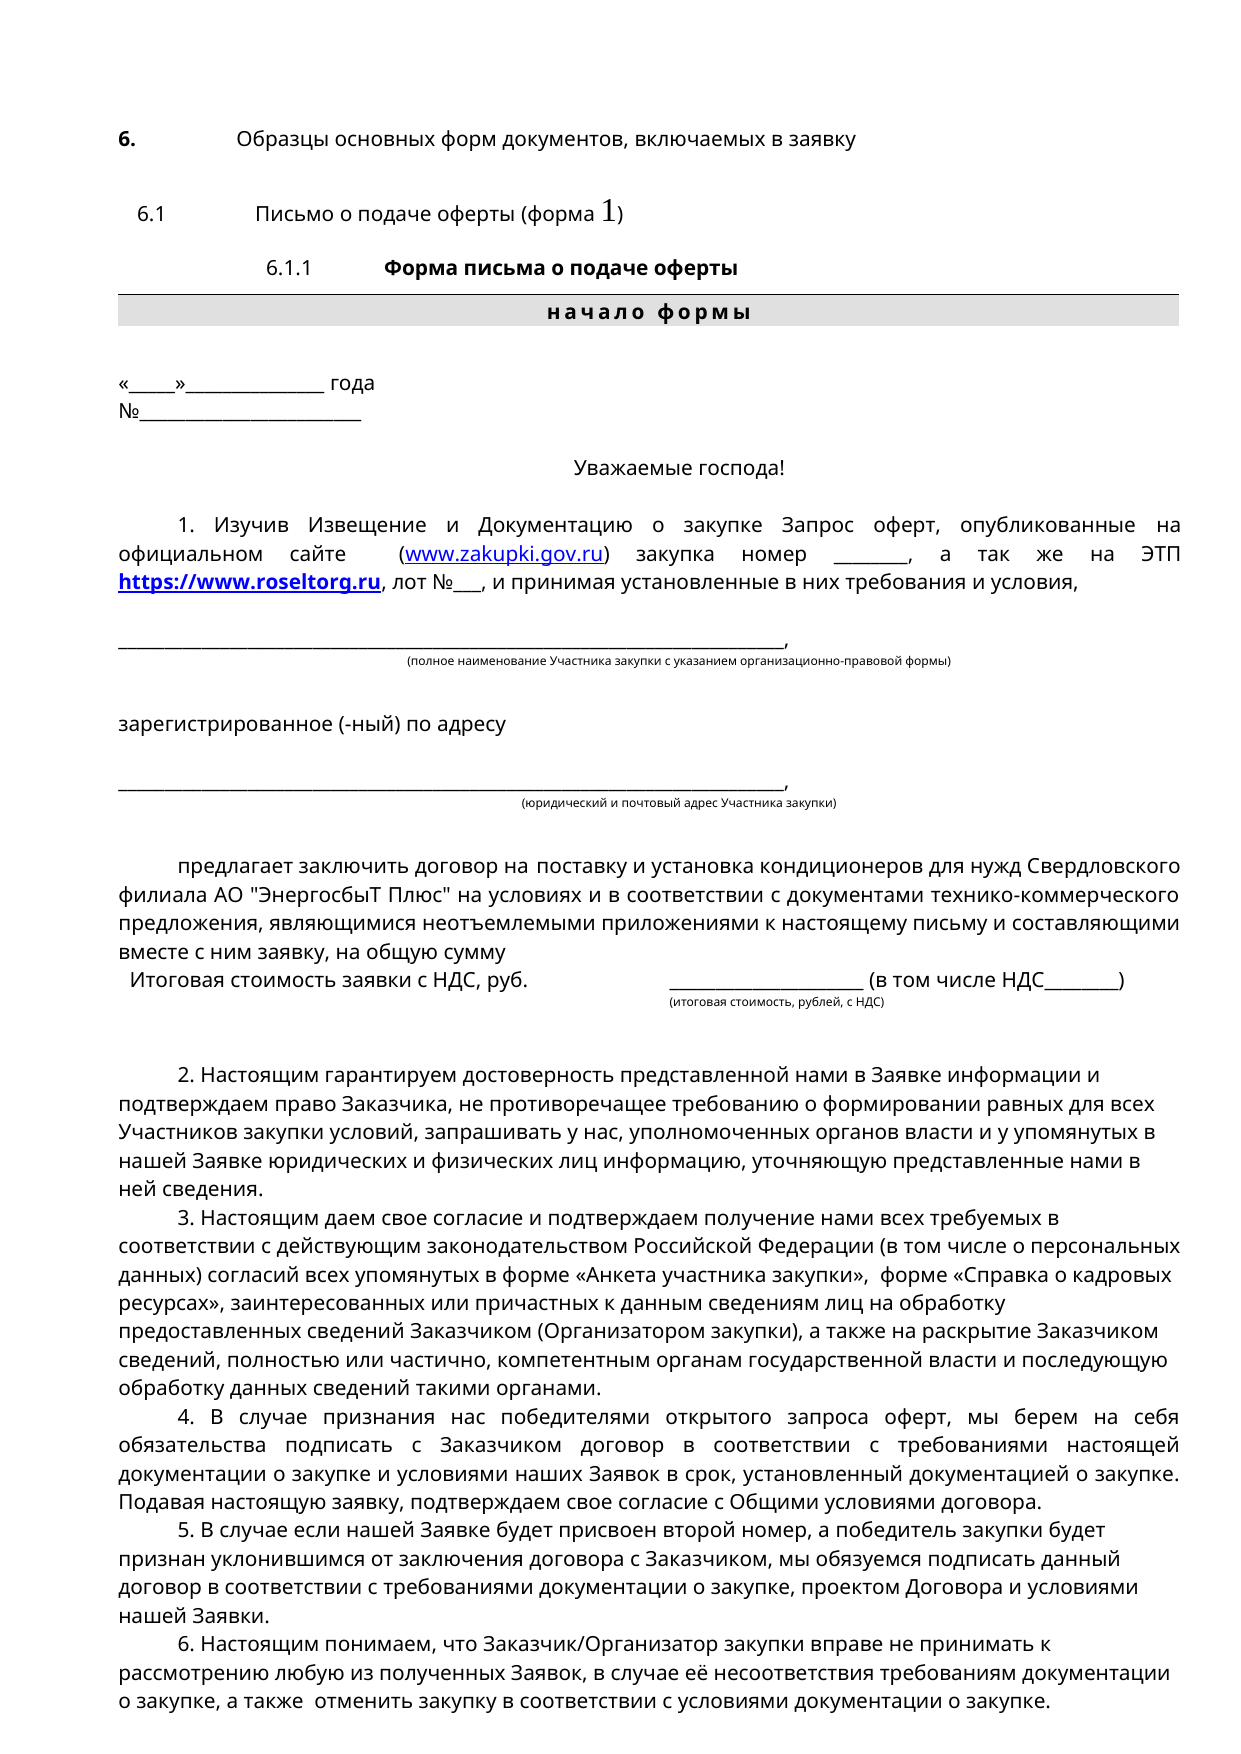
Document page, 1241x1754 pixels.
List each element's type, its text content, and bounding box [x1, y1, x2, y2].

text ________________________________________________________________________, [118, 766, 1181, 795]
text №________________________ [118, 397, 635, 425]
text (юридический и почтовый адрес Участника закупки) [118, 795, 1181, 823]
list Форма письма о подаче оферты [266, 253, 1181, 282]
text (полное наименование Участника закупки с указанием организационно-правовой формы) [118, 653, 1181, 681]
text Уважаемые господа! [118, 453, 1181, 482]
text «_____»_______________ года [118, 368, 635, 397]
subtitle Письмо о подаче оферты (форма 1) [137, 190, 1181, 228]
text 5. В случае если нашей Заявке будет присвоен второй номер, а победитель закупки будет признан уклонившимся от заключения договора с Заказчиком, мы обязуемся подписать данный договор в соответствии с требованиями документации о закупке, проектом Договора и условиями нашей Заявки. [118, 1516, 1181, 1629]
table_header Итоговая стоимость заявки с НДС, руб. [118, 965, 658, 1032]
subtitle Образцы основных форм документов, включаемых в заявку [118, 124, 1181, 152]
text начало формы [118, 295, 1179, 326]
text предлагает заключить договор на поставку и установка кондиционеров для нужд Свердловского филиала АО "ЭнергосбыТ Плюс" на условиях и в соответствии с документами технико-коммерческого предложения, являющимися неотъемлемыми приложениями к настоящему письму и составляющими вместе с ним заявку, на общую сумму [118, 852, 1181, 965]
text 4. В случае признания нас победителями открытого запроса оферт, мы берем на себя обязательства подписать с Заказчиком договор в соответствии с требованиями настоящей документации о закупке и условиями наших Заявок в срок, установленный документацией о закупке. Подавая настоящую заявку, подтверждаем свое согласие с Общими условиями договора. [118, 1402, 1181, 1516]
text 1. Изучив Извещение и Документацию о закупке Запрос оферт, опубликованные на официальном сайте (www.zakupki.gov.ru) закупка номер ________, а так же на ЭТП https://www.roseltorg.ru, лот №___, и принимая установленные в них требования и условия, [118, 510, 1181, 596]
text 2. Настоящим гарантируем достоверность представленной нами в Заявке информации и подтверждаем право Заказчика, не противоречащее требованию о формировании равных для всех Участников закупки условий, запрашивать у нас, уполномоченных органов власти и у упомянутых в нашей Заявке юридических и физических лиц информацию, уточняющую представленные нами в ней сведения. [118, 1061, 1181, 1203]
table_header _____________________ (в том числе НДС________) (итоговая стоимость, рублей, с НДС) [658, 965, 1198, 1032]
text зарегистрированное (-ный) по адресу [118, 709, 1181, 738]
text 6. Настоящим понимаем, что Заказчик/Организатор закупки вправе не принимать к рассмотрению любую из полученных Заявок, в случае её несоответствия требованиям документации о закупке, а также отменить закупку в соответствии с условиями документации о закупке. [118, 1629, 1181, 1715]
text 3. Настоящим даем свое согласие и подтверждаем получение нами всех требуемых в соответствии с действующим законодательством Российской Федерации (в том числе о персональных данных) согласий всех упомянутых в форме «Анкета участника закупки», форме «Справка о кадровых ресурсах», заинтересованных или причастных к данным сведениям лиц на обработку предоставленных сведений Заказчиком (Организатором закупки), а также на раскрытие Заказчиком сведений, полностью или частично, компетентным органам государственной власти и последующую обработку данных сведений такими органами. [118, 1203, 1181, 1402]
text ________________________________________________________________________, [118, 624, 1181, 653]
